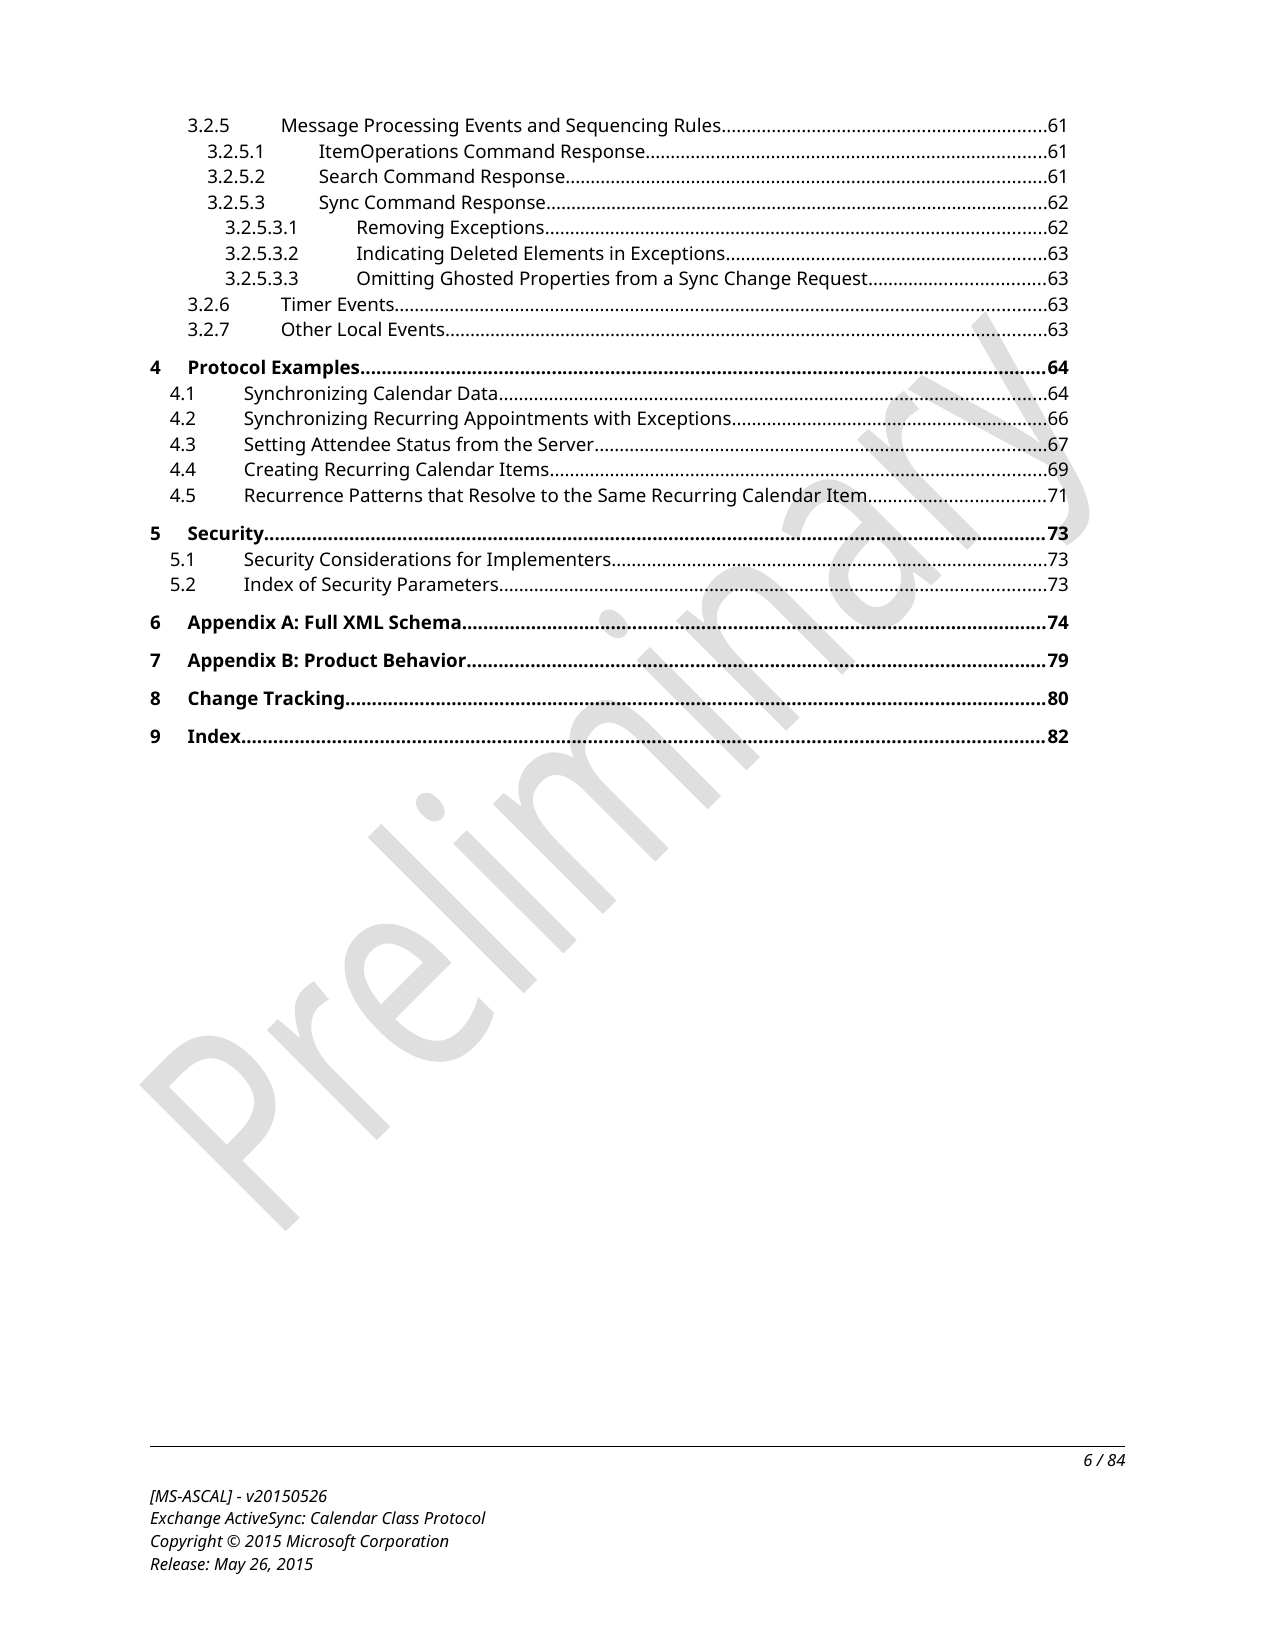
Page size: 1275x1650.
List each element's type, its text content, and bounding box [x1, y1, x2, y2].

text 6 Appendix A: Full XML Schema 74 [150, 609, 1078, 635]
text 3.2.5.2 Search Command Response 61 [207, 163, 1078, 189]
text 3.2.7 Other Local Events 63 [187, 317, 1078, 342]
text 3.2.6 Timer Events 63 [187, 291, 1078, 317]
text 5.2 Index of Security Parameters 73 [169, 571, 1078, 597]
text 4.1 Synchronizing Calendar Data 64 [169, 380, 1078, 406]
text 4.5 Recurrence Patterns that Resolve to the Same Recurring Calendar Item 71 [169, 482, 1078, 508]
text 3.2.5.3.1 Removing Exceptions 62 [225, 214, 1078, 240]
text 3.2.5.1 ItemOperations Command Response 61 [207, 138, 1078, 163]
text 3.2.5 Message Processing Events and Sequencing Rules 61 [187, 112, 1078, 138]
text 9 Index 82 [150, 723, 1078, 749]
text 3.2.5.3 Sync Command Response 62 [207, 189, 1078, 214]
text 4.3 Setting Attendee Status from the Server 67 [169, 431, 1078, 457]
text 3.2.5.3.2 Indicating Deleted Elements in Exceptions 63 [225, 240, 1078, 266]
text 4.4 Creating Recurring Calendar Items 69 [169, 457, 1078, 482]
text 3.2.5.3.3 Omitting Ghosted Properties from a Sync Change Request 63 [225, 266, 1078, 291]
text 5.1 Security Considerations for Implementers 73 [169, 546, 1078, 571]
text 7 Appendix B: Product Behavior 79 [150, 647, 1078, 673]
text 4 Protocol Examples 64 [150, 355, 1078, 380]
text 5 Security 73 [150, 520, 1078, 546]
text 8 Change Tracking 80 [150, 685, 1078, 711]
text 4.2 Synchronizing Recurring Appointments with Exceptions 66 [169, 406, 1078, 431]
